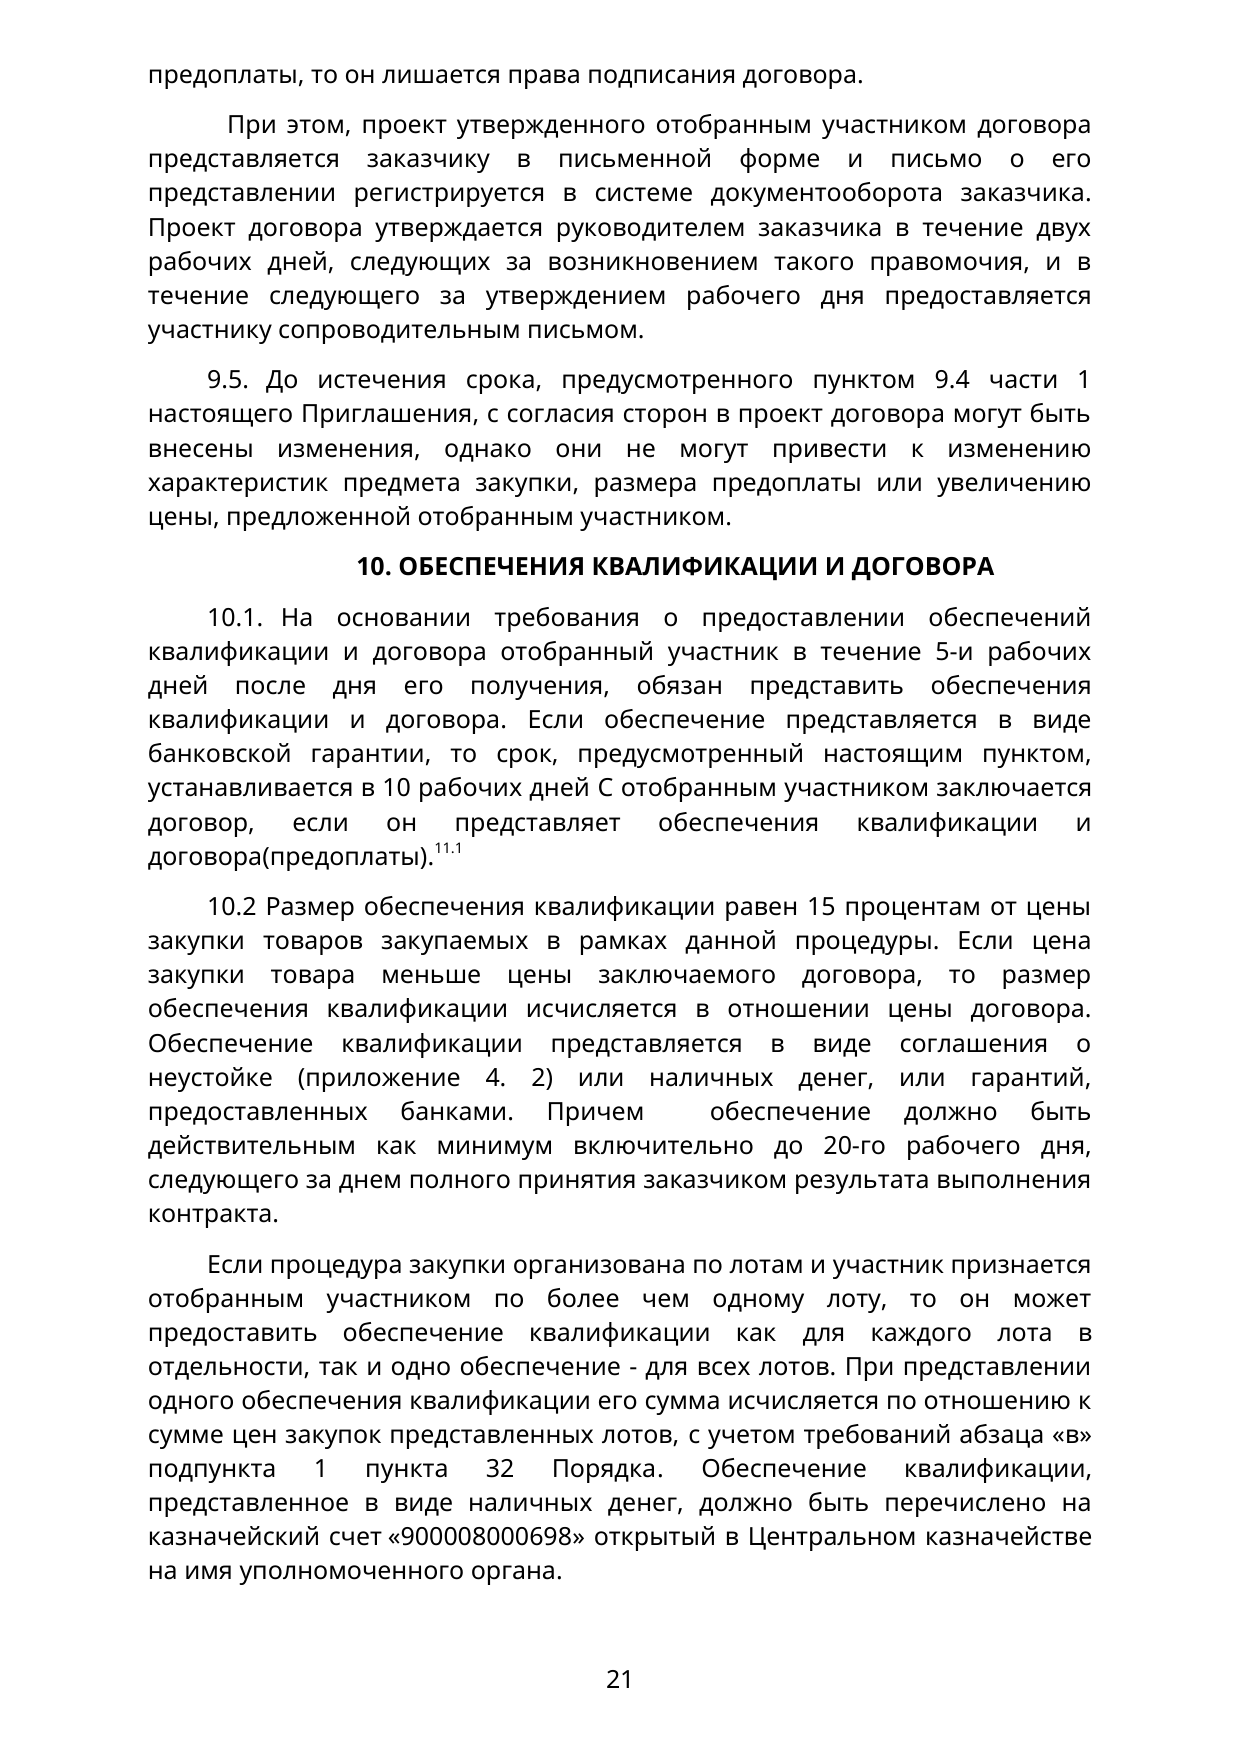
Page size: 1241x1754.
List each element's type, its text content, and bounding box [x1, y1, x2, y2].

text Если процедура закупки организована по лотам и участник признается отобранным участником по более чем одному лоту, то он может предоставить обеспечение квалификации как для каждого лота в отдельности, так и одно обеспечение - для всех лотов. При представлении одного обеспечения квалификации его сумма исчисляется по отношению к сумме цен закупок представленных лотов, с учетом требований абзаца «в» подпункта 1 пункта 32 Порядка. Обеспечение квалификации, представленное в виде наличных денег, должно быть перечислено на казначейский счет «900008000698» открытый в Центральном казначействе на имя уполномоченного органа. [148, 1246, 1092, 1587]
text 10.1. На основании требования о предоставлении обеспечений квалификации и договора отобранный участник в течение 5-и рабочих дней после дня его получения, обязан представить обеспечения квалификации и договора. Если обеспечение представляется в виде банковской гарантии, то срок, предусмотренный настоящим пунктом, устанавливается в 10 рабочих дней С отобранным участником заключается договор, если он представляет обеспечения квалификации и договора(предоплаты).11.1 [148, 600, 1092, 872]
text 10.2 Размер обеспечения квалификации равен 15 процентам от цены закупки товаров закупаемых в рамках данной процедуры. Если цена закупки товара меньше цены заключаемого договора, то размер обеспечения квалификации исчисляется в отношении цены договора. Обеспечение квалификации представляется в виде соглашения о неустойке (приложение 4. 2) или наличных денег, или гарантий, предоставленных банками. Причем обеспечение должно быть действительным как минимум включительно до 20-го рабочего дня, следующего за днем полного принятия заказчиком результата выполнения контракта. [148, 889, 1092, 1229]
text 10. ОБЕСПЕЧЕНИЯ КВАЛИФИКАЦИИ И ДОГОВОРА [148, 549, 1092, 583]
text 9.5. До истечения срока, предусмотренного пунктом 9.4 части 1 настоящего Приглашения, с согласия сторон в проект договора могут быть внесены изменения, однако они не могут привести к изменению характеристик предмета закупки, размера предоплаты или увеличению цены, предложенной отобранным участником. [148, 362, 1092, 532]
text При этом, проект утвержденного отобранным участником договора представляется заказчику в письменной форме и письмо о его представлении регистрируется в системе документооборота заказчика. Проект договора утверждается руководителем заказчика в течение двух рабочих дней, следующих за возникновением такого правомочия, и в течение следующего за утверждением рабочего дня предоставляется участнику сопроводительным письмом. [148, 107, 1092, 345]
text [148, 56, 1092, 90]
